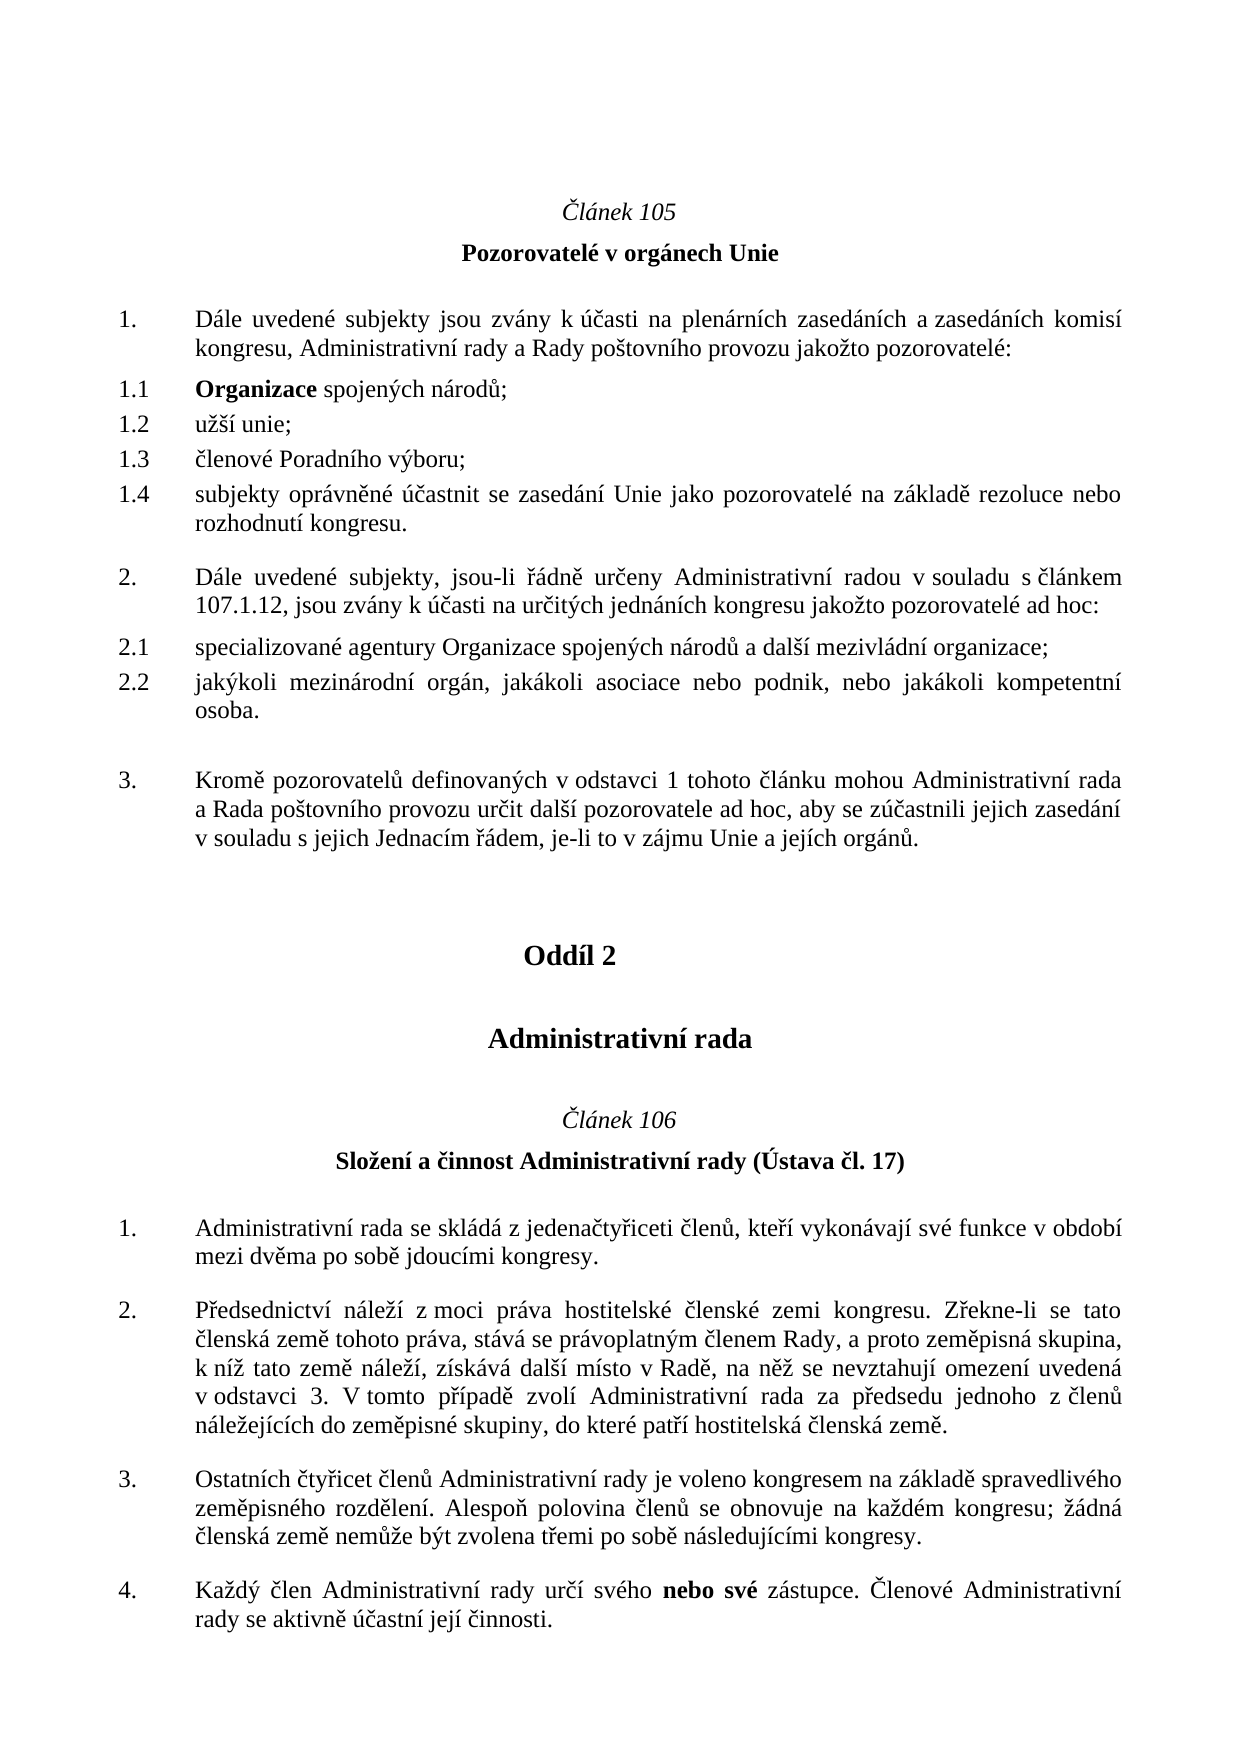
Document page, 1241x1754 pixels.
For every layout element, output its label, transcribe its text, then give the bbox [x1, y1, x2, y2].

list Každý člen Administrativní rady určí svého nebo své zástupce. Členové Administrativní rady se aktivně účastní její činnosti. [118, 1575, 1122, 1633]
list Dále uvedené subjekty jsou zvány k účasti na plenárních zasedáních a zasedáních komisí kongresu, Administrativní rady a Rady poštovního provozu jakožto pozorovatelé: [118, 304, 1122, 362]
text 1.2 užší unie; [118, 409, 1122, 438]
list Administrativní rada se skládá z jedenačtyřiceti členů, kteří vykonávají své funkce v období mezi dvěma po sobě jdoucími kongresy. [118, 1213, 1122, 1270]
text 1.3 členové Poradního výboru; [118, 444, 1122, 473]
text Pozorovatelé v orgánech Unie [118, 238, 1122, 267]
text 1.4 subjekty oprávněné účastnit se zasedání Unie jako pozorovatelé na základě rezoluce nebo rozhodnutí kongresu. [118, 479, 1122, 537]
list Předsednictví náleží z moci práva hostitelské členské zemi kongresu. Zřekne-li se tato členská země tohoto práva, stává se právoplatným členem Rady, a proto zeměpisná skupina, k níž tato země náleží, získává další místo v Radě, na něž se nevztahují omezení uvedená v odstavci 3. V tomto případě zvolí Administrativní rada za předsedu jednoho z členů náležejících do zeměpisné skupiny, do které patří hostitelská členská země. [118, 1295, 1122, 1439]
text Článek 105 [118, 197, 1122, 226]
text Dále uvedené subjekty, jsou-li řádně určeny Administrativní radou v souladu s článkem 107.1.12, jsou zvány k účasti na určitých jednáních kongresu jakožto pozorovatelé ad hoc: [118, 562, 1122, 619]
list Ostatních čtyřicet členů Administrativní rady je voleno kongresem na základě spravedlivého zeměpisného rozdělení. Alespoň polovina členů se obnovuje na každém kongresu žádná členská země nemůže být zvolena třemi po sobě následujícími kongresy. [118, 1464, 1122, 1550]
list Oddíl 2 [195, 938, 1122, 972]
text 2.2 jakýkoli mezinárodní orgán, jakákoli asociace nebo podnik, nebo jakákoli kompetentní osoba. [118, 667, 1122, 724]
text 2.1 specializované agentury Organizace spojených národů a další mezivládní organizace; [118, 632, 1122, 661]
text Článek 106 [118, 1105, 1122, 1134]
text Složení a činnost Administrativní rady (Ústava čl. 17) [118, 1146, 1122, 1175]
text 1.1 Organizace spojených národů; [118, 374, 1122, 403]
text Kromě pozorovatelů definovaných v odstavci 1 tohoto článku mohou Administrativní rada a Rada poštovního provozu určit další pozorovatele ad hoc, aby se zúčastnili jejich zasedání v souladu s jejich Jednacím řádem, je-li to v zájmu Unie a jejích orgánů. [118, 766, 1122, 852]
text Administrativní rada [118, 1022, 1122, 1055]
